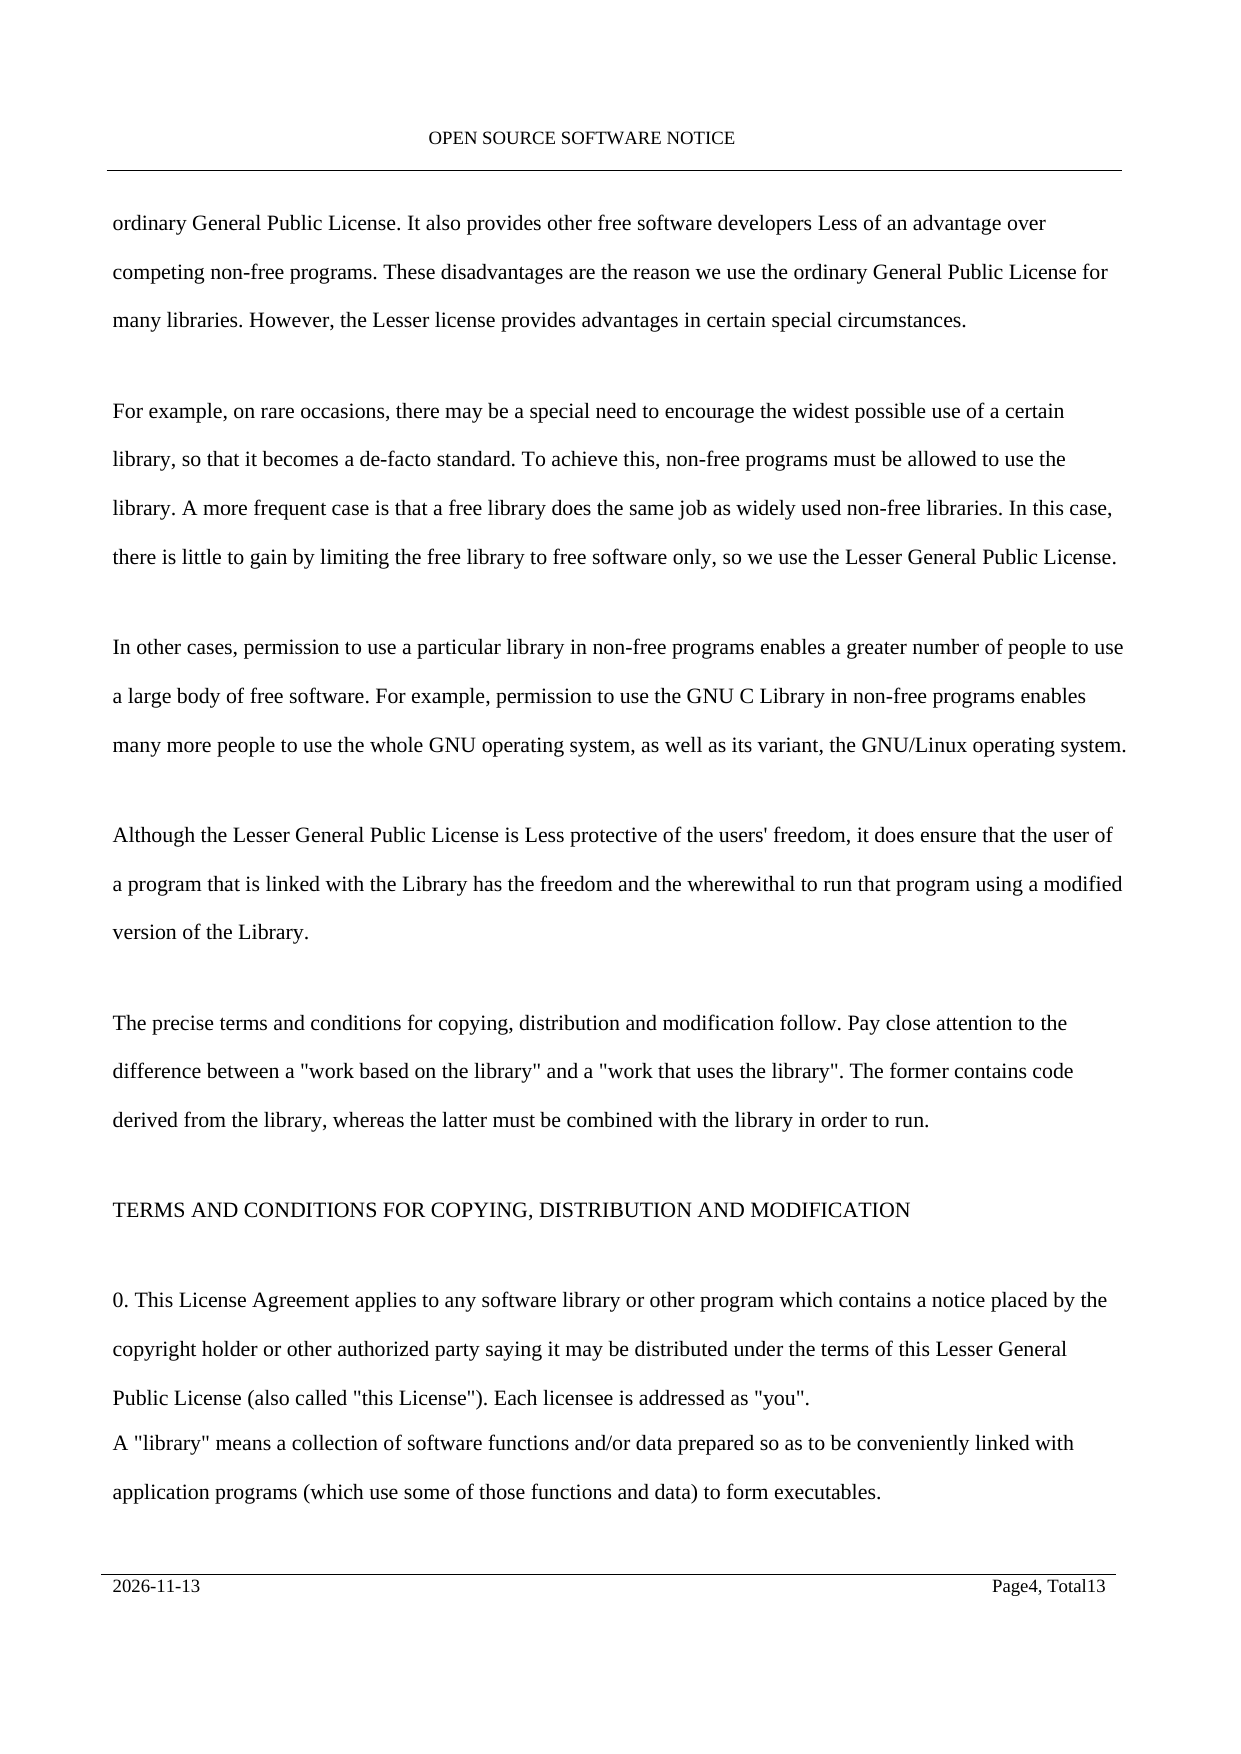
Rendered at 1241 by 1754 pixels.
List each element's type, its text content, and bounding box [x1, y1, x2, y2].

text A "library" means a collection of software functions and/or data prepared so as to be conveniently linked with application programs (which use some of those functions and data) to form executables. [112, 1426, 1128, 1508]
text The precise terms and conditions for copying, distribution and modification follow. Pay close attention to the difference between a "work based on the library" and a "work that uses the library". The former contains code derived from the library, whereas the latter must be combined with the library in order to run. [112, 1006, 1128, 1136]
text TERMS AND CONDITIONS FOR COPYING, DISTRIBUTION AND MODIFICATION [112, 1194, 1128, 1226]
text Although the Lesser General Public License is Less protective of the users' freedom, it does ensure that the user of a program that is linked with the Library has the freedom and the wherewithal to run that program using a modified version of the Library. [112, 818, 1128, 948]
text In other cases, permission to use a particular library in non-free programs enables a greater number of people to use a large body of free software. For example, permission to use the GNU C Library in non-free programs enables many more people to use the whole GNU operating system, as well as its variant, the GNU/Linux operating system. [112, 631, 1128, 761]
text For example, on rare occasions, there may be a special need to encourage the widest possible use of a certain library, so that it becomes a de-facto standard. To achieve this, non-free programs must be allowed to use the library. A more frequent case is that a free library does the same job as widely used non-free libraries. In this case, there is little to gain by limiting the free library to free software only, so we use the Lesser General Public License. [112, 394, 1128, 573]
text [112, 206, 1128, 336]
text 0. This License Agreement applies to any software library or other program which contains a notice placed by the copyright holder or other authorized party saying it may be distributed under the terms of this Lesser General Public License (also called "this License"). Each licensee is addressed as "you". [112, 1284, 1128, 1414]
